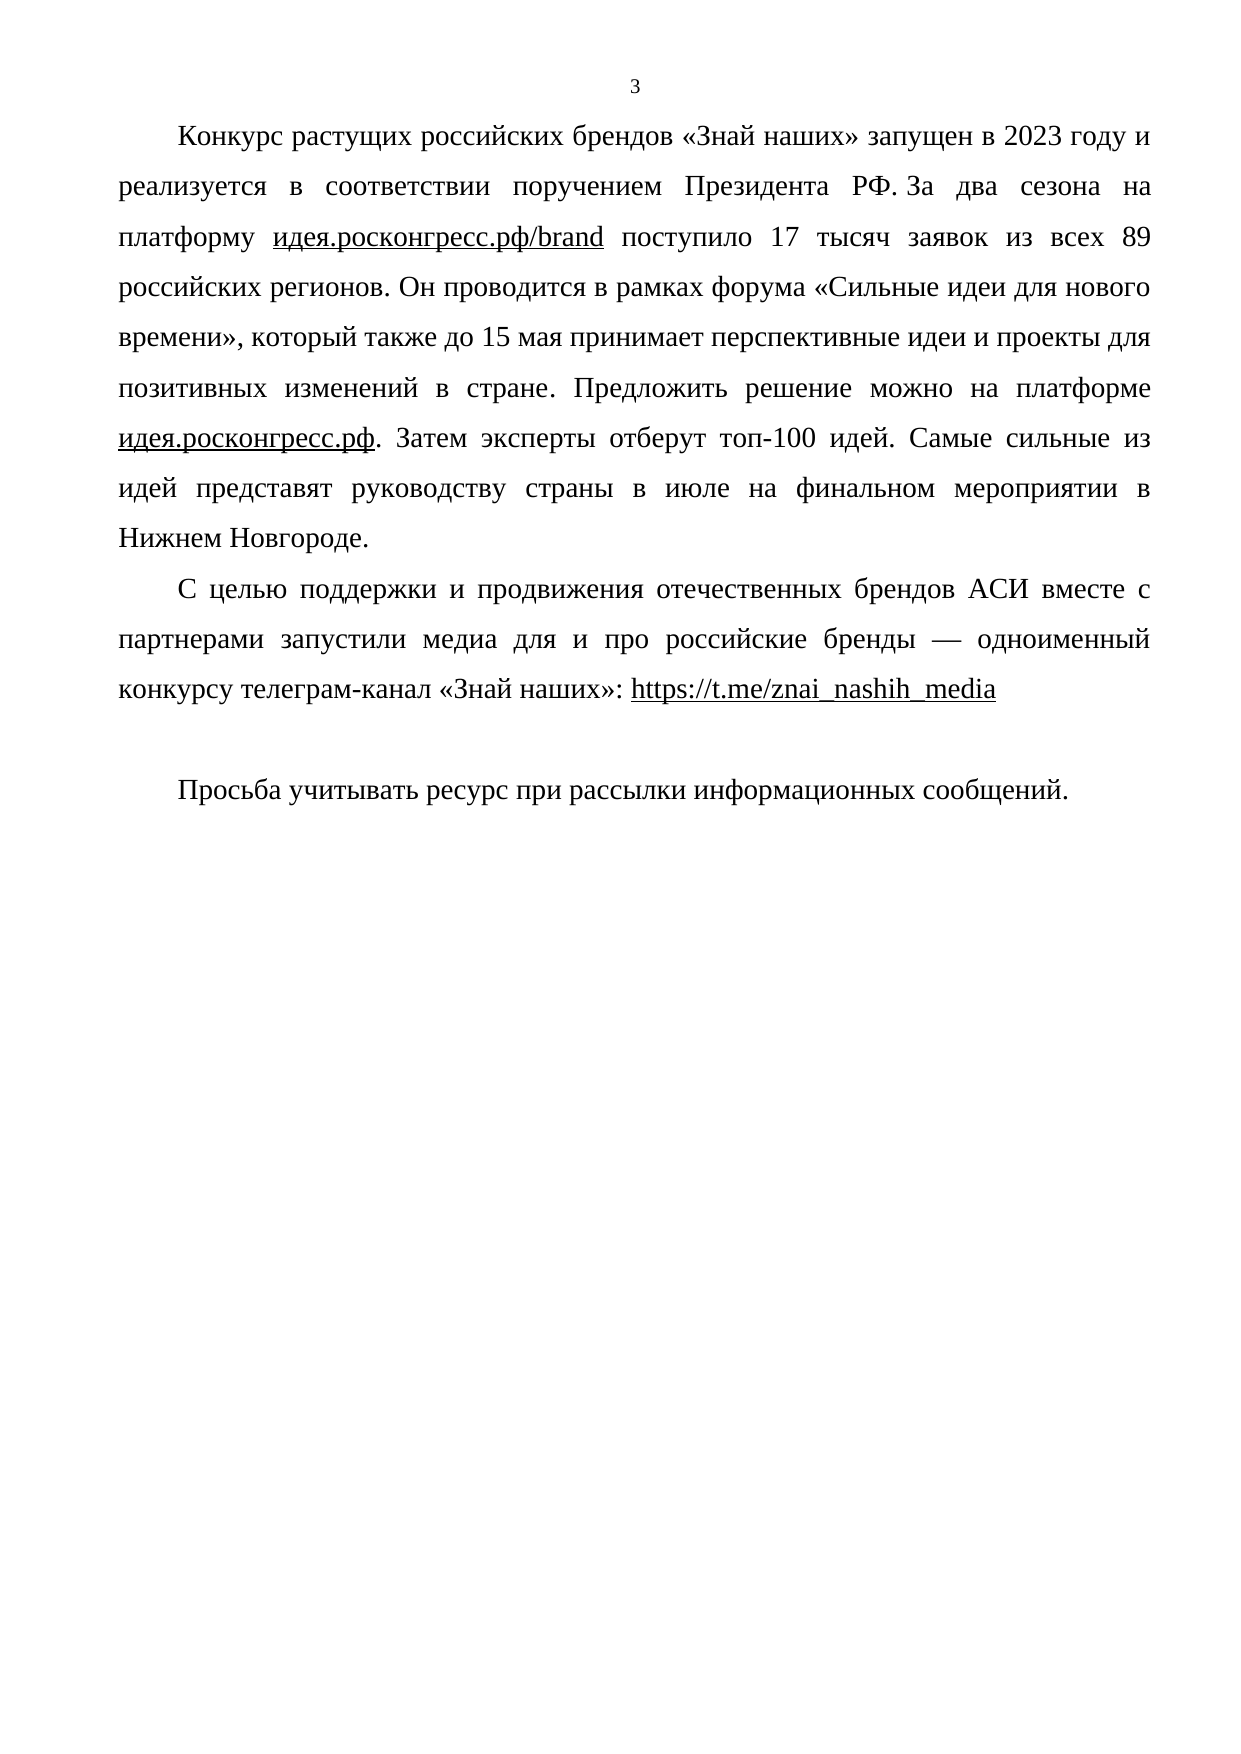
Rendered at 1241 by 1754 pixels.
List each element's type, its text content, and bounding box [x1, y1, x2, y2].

text Просьба учитывать ресурс при рассылки информационных сообщений. [118, 772, 1152, 806]
text С целью поддержки и продвижения отечественных брендов АСИ вместе с партнерами запустили медиа для и про российские бренды — одноименный конкурсу телеграм-канал «Знай наших»: https://t.me/znai_nashih_media [118, 571, 1152, 705]
text Конкурс растущих российских брендов «Знай наших» запущен в 2023 году и реализуется в соответствии поручением Президента РФ. За два сезона на платформу идея.росконгресс.рф/brand поступило 17 тысяч заявок из всех 89 российских регионов. Он проводится в рамках форума «Сильные идеи для нового времени», который также до 15 мая принимает перспективные идеи и проекты для позитивных изменений в стране. Предложить решение можно на платформе идея.росконгресс.рф. Затем эксперты отберут топ-100 идей. Самые сильные из идей представят руководству страны в июле на финальном мероприятии в Нижнем Новгороде. [118, 118, 1152, 554]
